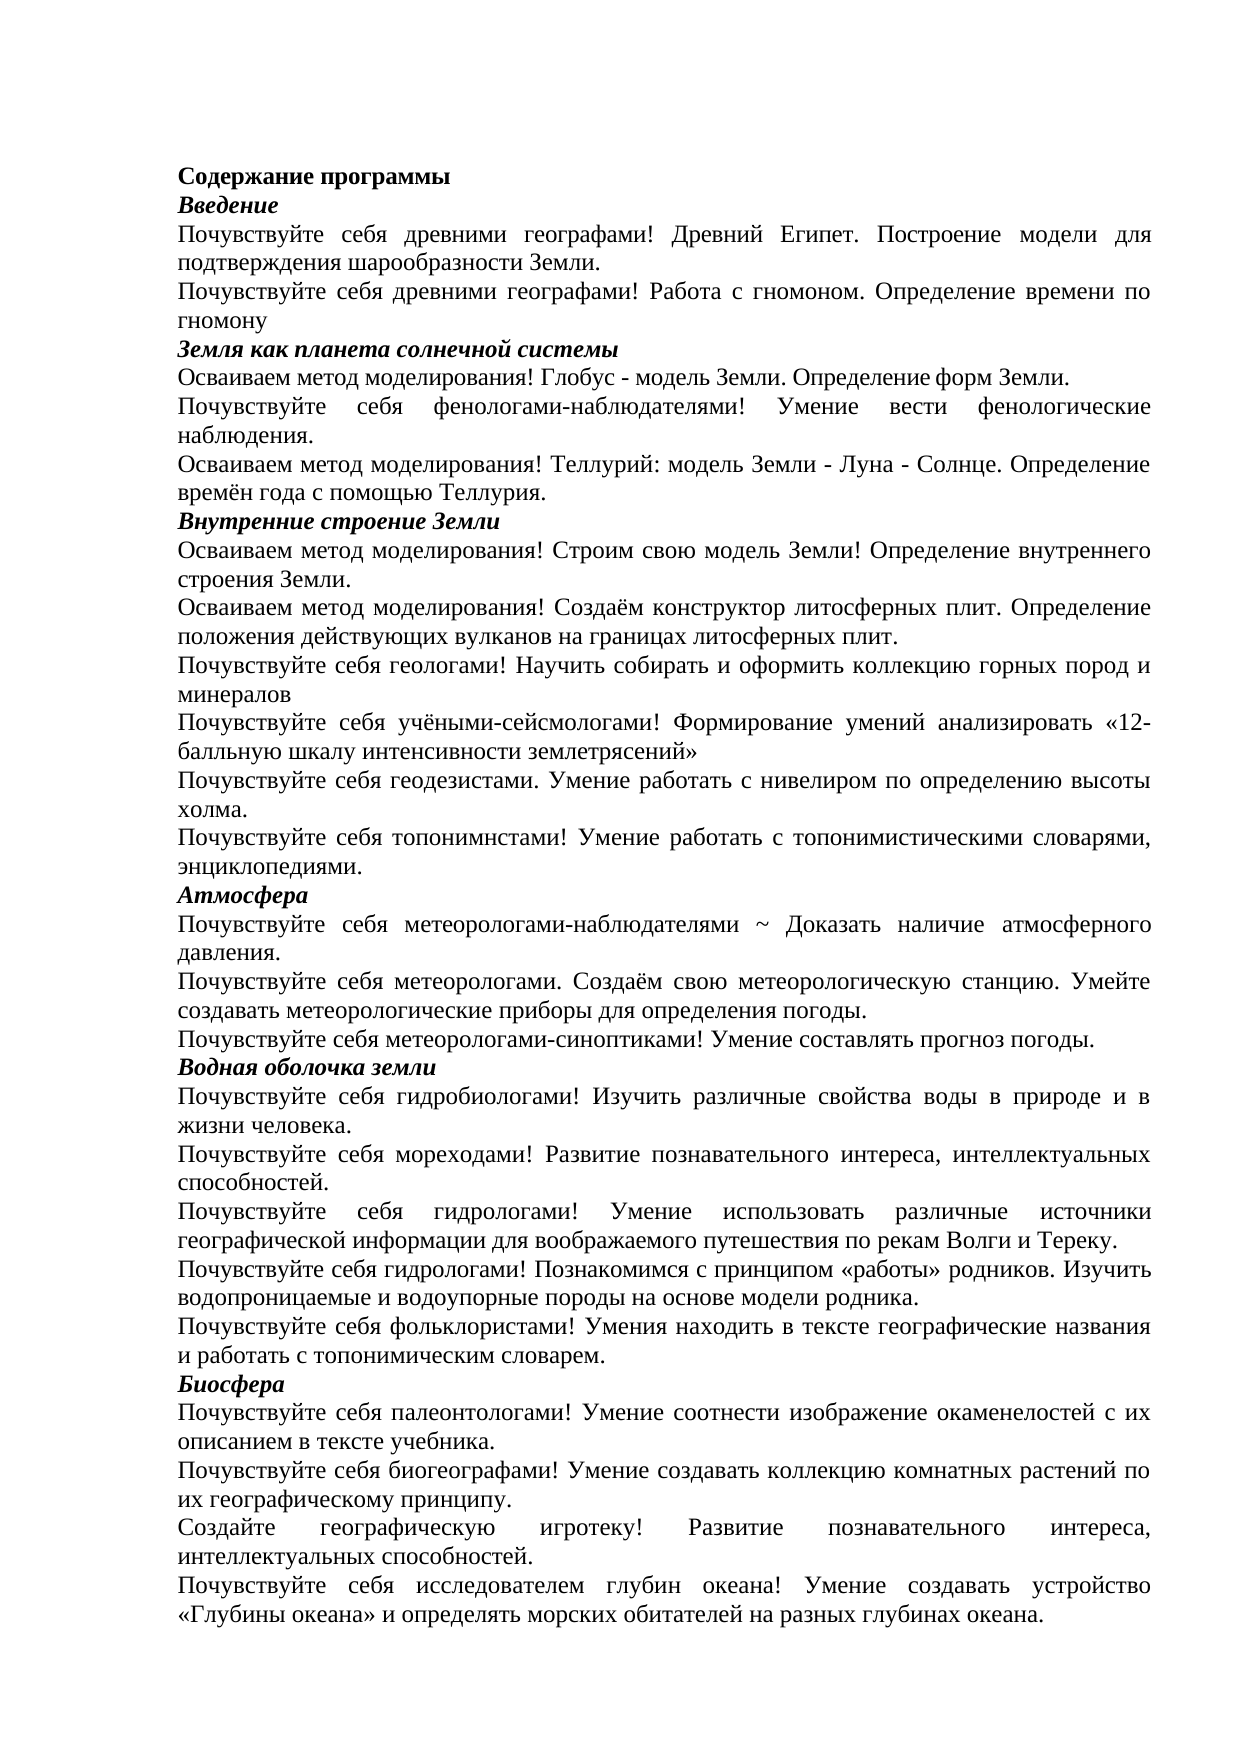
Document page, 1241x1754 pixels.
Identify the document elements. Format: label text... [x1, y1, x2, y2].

text Почувствуйте себя гидрологами! Умение использовать различные источники географической информации для воображаемого путешествия по рекам Волги и Тереку. [177, 1196, 1152, 1254]
text Создайте географическую игротеку! Развитие познавательного интереса, интеллектуальных способностей. [177, 1512, 1152, 1570]
text Почувствуйте себя древними географами! Древний Египет. Построение модели для подтверждения шарообразности Земли. [177, 219, 1152, 276]
text Почувствуйте себя мореходами! Развитие познавательного интереса, интеллектуальных способностей. [177, 1139, 1152, 1196]
text Введение [177, 190, 1152, 219]
text Почувствуйте себя фольклористами! Умения находить в тексте географические названия и работать с топонимическим словарем. [177, 1311, 1152, 1369]
text Почувствуйте себя топонимнстами! Умение работать с топонимистическими словарями, энциклопедиями. [177, 822, 1152, 880]
text Осваиваем метод моделирования! Теллурий: модель Земли - Луна - Солнце. Определение времён года с помощью Теллурия. [177, 449, 1152, 506]
text Почувствуйте себя гидрологами! Познакомимся с принципом «работы» родников. Изучить водопроницаемые и водоупорные породы на основе модели родника. [177, 1254, 1152, 1311]
text Почувствуйте себя биогеографами! Умение создавать коллекцию комнатных растений по их географическому принципу. [177, 1455, 1152, 1512]
text Почувствуйте себя гидробиологами! Изучить различные свойства воды в природе и в жизни человека. [177, 1081, 1152, 1139]
text Осваиваем метод моделирования! Создаём конструктор литосферных плит. Определение положения действующих вулканов на границах литосферных плит. [177, 592, 1152, 650]
text Почувствуйте себя геодезистами. Умение работать с нивелиром по определению высоты холма. [177, 765, 1152, 822]
text Внутренние строение Земли [177, 506, 1152, 535]
text Осваиваем метод моделирования! Строим свою модель Земли! Определение внутреннего строения Земли. [177, 535, 1152, 592]
text Земля как планета солнечной системы [177, 334, 1152, 362]
text Почувствуйте себя метеорологами-синоптиками! Умение составлять прогноз погоды. [177, 1024, 1152, 1052]
text Атмосфера [177, 880, 1152, 909]
text Почувствуйте себя метеорологами. Создаём свою метеорологическую станцию. Умейте создавать метеорологические приборы для определения погоды. [177, 966, 1152, 1024]
text Водная оболочка земли [177, 1052, 1152, 1081]
text Содержание программы [177, 161, 1152, 190]
text Почувствуйте себя исследователем глубин океана! Умение создавать устройство «Глубины океана» и определять морских обитателей на разных глубинах океана. [177, 1570, 1152, 1627]
text Осваиваем метод моделирования! Глобус - модель Земли. Определение форм Земли. [177, 362, 1152, 391]
text Почувствуйте себя палеонтологами! Умение соотнести изображение окаменелостей с их описанием в тексте учебника. [177, 1397, 1152, 1455]
text Почувствуйте себя геологами! Научить собирать и оформить коллекцию горных пород и минералов [177, 650, 1152, 707]
text Почувствуйте себя древними географами! Работа с гномоном. Определение времени по гномону [177, 276, 1152, 334]
text Почувствуйте себя фенологами-наблюдателями! Умение вести фенологические наблюдения. [177, 391, 1152, 449]
text Биосфера [177, 1369, 1152, 1397]
text Почувствуйте себя метеорологами-наблюдателями ~ Доказать наличие атмосферного давления. [177, 909, 1152, 966]
text Почувствуйте себя учёными-сейсмологами! Формирование умений анализировать «12-балльную шкалу интенсивности землетрясений» [177, 707, 1152, 765]
